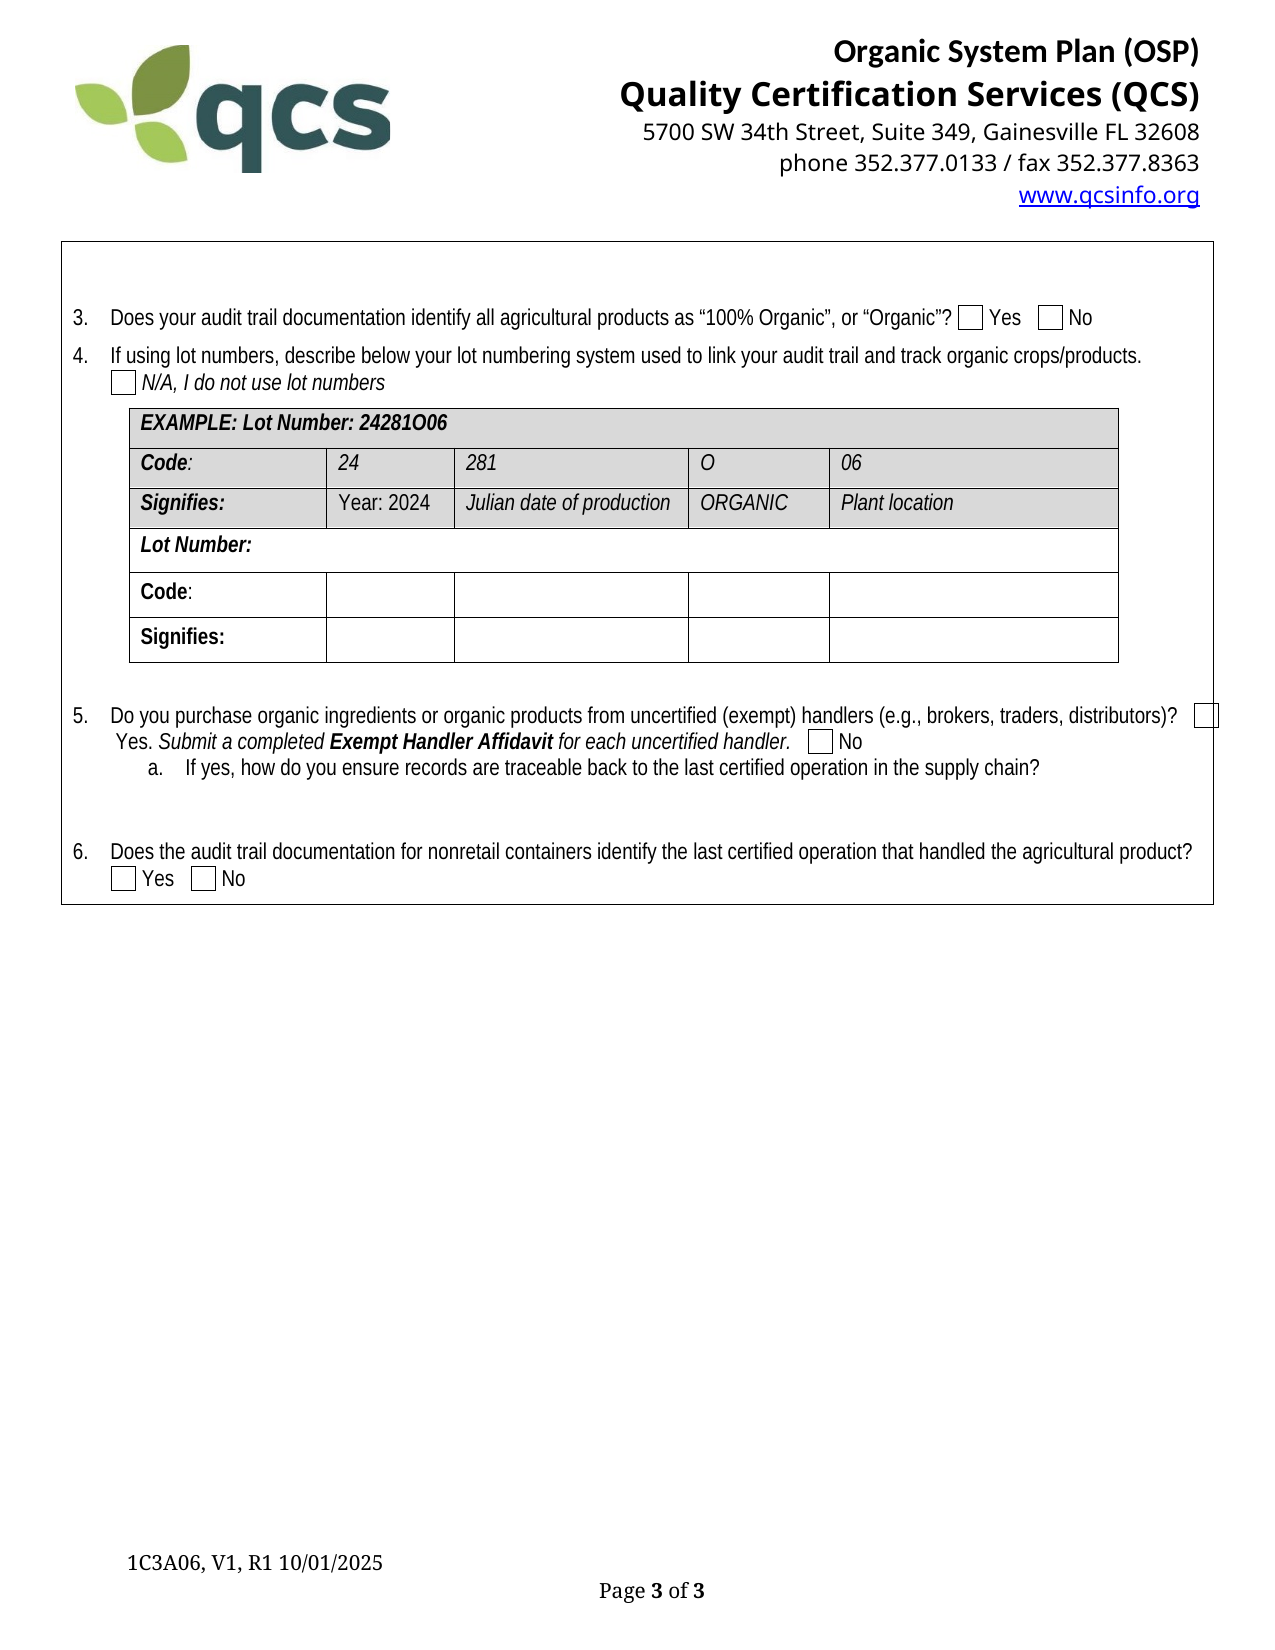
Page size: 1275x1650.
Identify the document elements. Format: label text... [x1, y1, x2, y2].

picture [75, 45, 390, 173]
